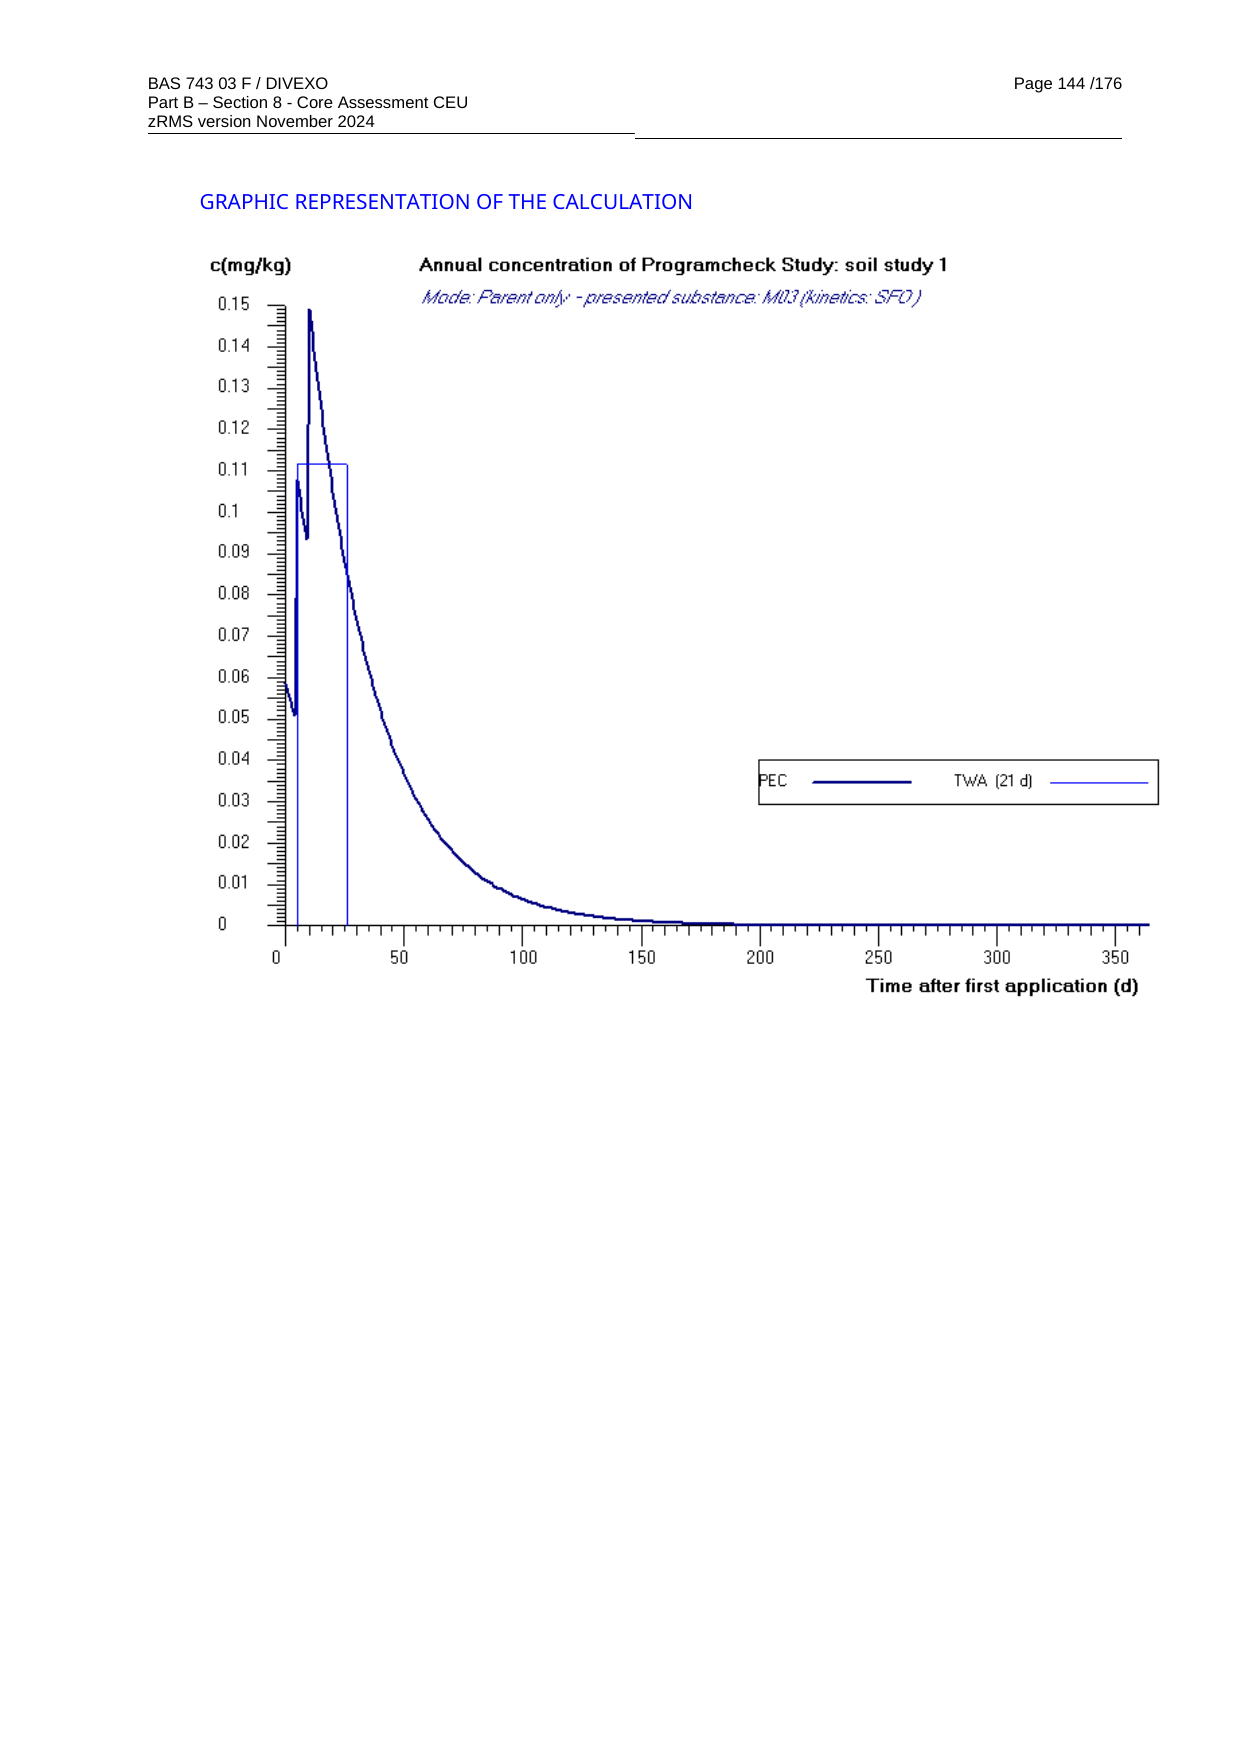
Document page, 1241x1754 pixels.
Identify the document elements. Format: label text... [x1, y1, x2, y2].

text GRAPHIC REPRESENTATION OF THE CALCULATION [199, 187, 1102, 215]
picture [199, 243, 1174, 1003]
